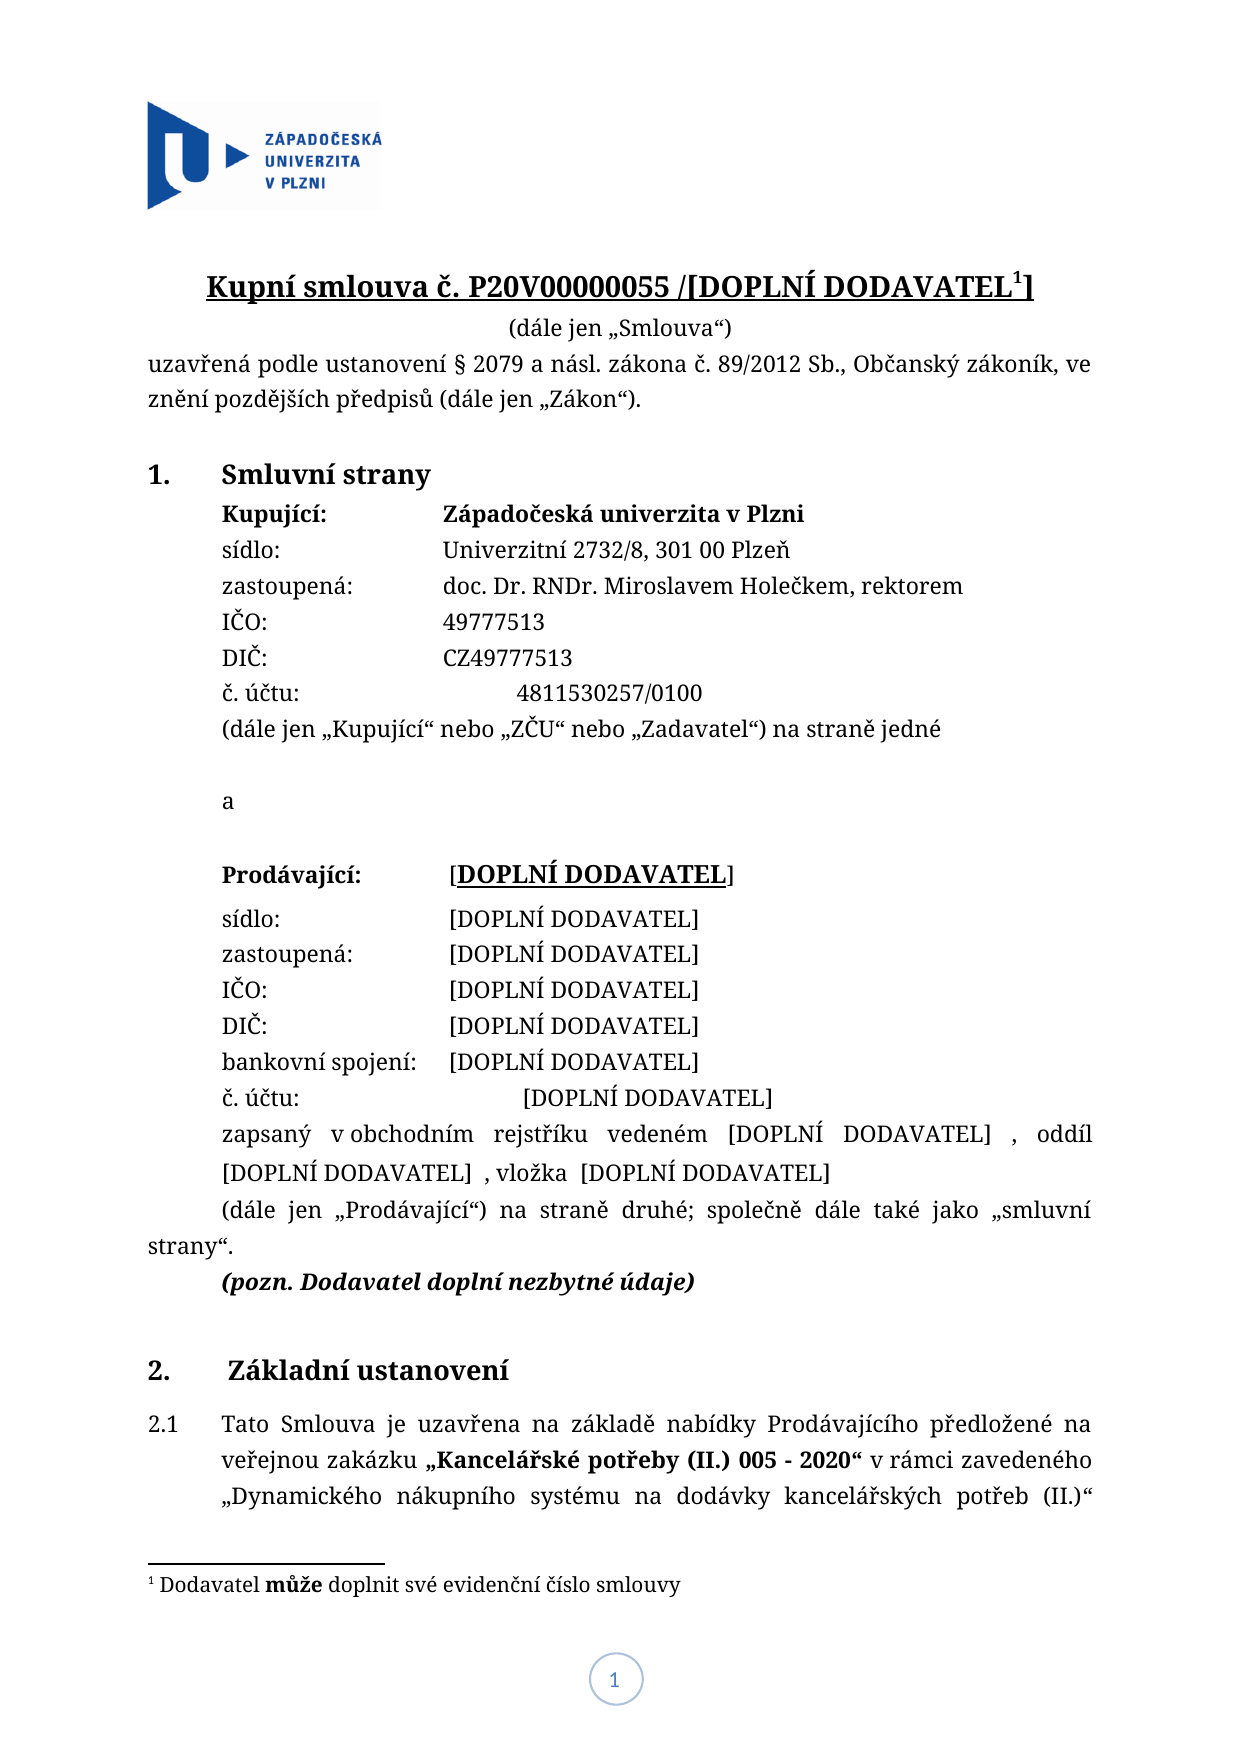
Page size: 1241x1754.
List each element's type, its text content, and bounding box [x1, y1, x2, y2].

text (dále jen „Smlouva“) [148, 312, 1092, 343]
text uzavřená podle ustanovení § 2079 a násl. zákona č. 89/2012 Sb., Občanský zákoník, ve znění pozdějších předpisů (dále jen „Zákon“). [148, 347, 1092, 415]
text sídlo: [DOPLNÍ DODAVATEL] [222, 902, 1092, 934]
text Kupující: Západočeská univerzita v Plzni [222, 498, 1092, 529]
text IČO: 49777513 [222, 606, 1092, 637]
text č. účtu: [DOPLNÍ DODAVATEL] [222, 1082, 1092, 1113]
text a [222, 785, 1092, 816]
text 1. Smluvní strany [148, 455, 1092, 492]
picture [147, 101, 382, 210]
text zastoupená: [DOPLNÍ DODAVATEL] [222, 938, 1092, 970]
text zastoupená: doc. Dr. RNDr. Miroslavem Holečkem, rektorem [222, 569, 1092, 601]
text Prodávající: [DOPLNÍ DODAVATEL] [148, 857, 1092, 891]
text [148, 1408, 1092, 1512]
text sídlo: Univerzitní 2732/8, 301 00 Plzeň [222, 534, 1092, 565]
text 2. Základní ustanovení [148, 1351, 1092, 1388]
text č. účtu: 4811530257/0100 [222, 677, 1092, 709]
text (dále jen „Kupující“ nebo „ZČU“ nebo „Zadavatel“) na straně jedné [222, 713, 1092, 744]
text DIČ: [DOPLNÍ DODAVATEL] [222, 1010, 1092, 1042]
text bankovní spojení: [DOPLNÍ DODAVATEL] [148, 1046, 1092, 1077]
text DIČ: CZ49777513 [222, 641, 1092, 673]
text Kupní smlouva č. P20V00000055 /[DOPLNÍ DODAVATEL] [148, 266, 1092, 306]
text (pozn. Dodavatel doplní nezbytné údaje) [148, 1266, 1092, 1297]
text (dále jen „Prodávající“) na straně druhé; společně dále také jako „smluvní strany“. [148, 1194, 1092, 1261]
text zapsaný v obchodním rejstříku vedeném [DOPLNÍ DODAVATEL] , oddíl [DOPLNÍ DODAVATEL] , vložka [DOPLNÍ DODAVATEL] [222, 1118, 1092, 1188]
text IČO: [DOPLNÍ DODAVATEL] [222, 974, 1092, 1006]
